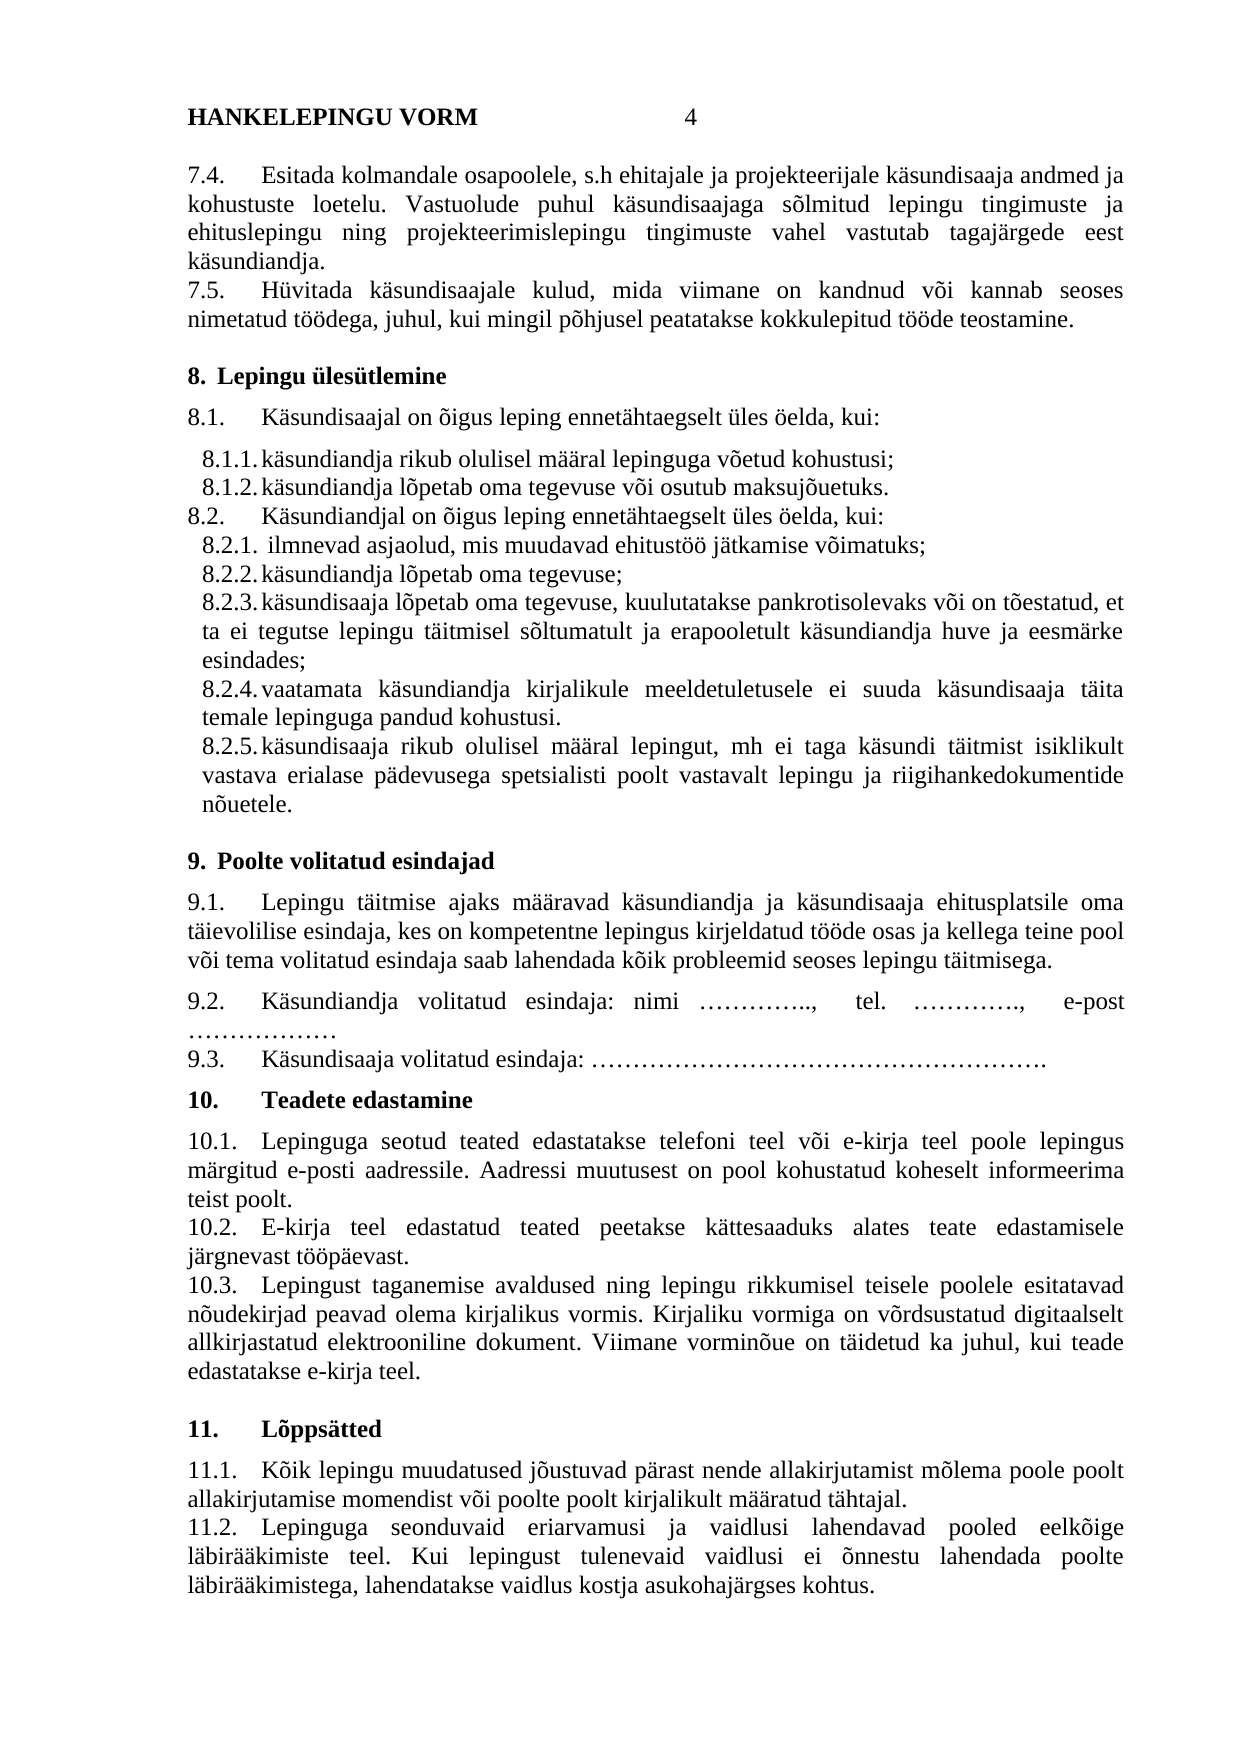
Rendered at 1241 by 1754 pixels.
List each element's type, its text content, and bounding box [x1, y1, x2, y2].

list Lepingust taganemise avaldused ning lepingu rikkumisel teisele poolele esitatavad nõudekirjad peavad olema kirjalikus vormis. Kirjaliku vormiga on võrdsustatud digitaalselt allkirjastatud elektrooniline dokument. Viimane vorminõue on täidetud ka juhul, kui teade edastatakse e-kirja teel. [187, 1270, 1125, 1385]
list Lepingu täitmise ajaks määravad käsundiandja ja käsundisaaja ehitusplatsile oma täievolilise esindaja, kes on kompetentne lepingus kirjeldatud tööde osas ja kellega teine pool või tema volitatud esindaja saab lahendada kõik probleemid seoses lepingu täitmisega. [187, 887, 1125, 974]
list E-kirja teel edastatud teated peetakse kättesaaduks alates teate edastamisele järgnevast tööpäevast. [187, 1212, 1125, 1270]
list Käsundisaajal on õigus leping ennetähtaegselt üles öelda, kui: [187, 402, 1125, 431]
list Kõik lepingu muudatused jõustuvad pärast nende allakirjutamist mõlema poole poolt allakirjutamise momendist või poolte poolt kirjalikult määratud tähtajal. [187, 1455, 1125, 1512]
list Lõppsätted [187, 1414, 1125, 1442]
list käsundisaaja lõpetab oma tegevuse, kuulutatakse pankrotisolevaks või on tõestatud, et ta ei tegutse lepingu täitmisel sõltumatult ja erapooletult käsundiandja huve ja eesmärke esindades; [202, 587, 1125, 674]
list Lepinguga seotud teated edastatakse telefoni teel või e-kirja teel poole lepingus märgitud e-posti aadressile. Aadressi muutusest on pool kohustatud koheselt informeerima teist poolt. [187, 1126, 1125, 1212]
list Käsundiandja volitatud esindaja: nimi ………….., tel. …………., e-post ……………… [187, 986, 1125, 1044]
list käsundiandja rikub olulisel määral lepinguga võetud kohustusi; [202, 444, 1125, 472]
list Lepinguga seonduvaid eriarvamusi ja vaidlusi lahendavad pooled eelkõige läbirääkimiste teel. Kui lepingust tulenevaid vaidlusi ei õnnestu lahendada poolte läbirääkimistega, lahendatakse vaidlus kostja asukohajärgses kohtus. [187, 1512, 1125, 1599]
list ilmnevad asjaolud, mis muudavad ehitustöö jätkamise võimatuks; [202, 530, 1125, 559]
list Käsundisaaja volitatud esindaja: ………………………………………………. [187, 1044, 1125, 1072]
list käsundiandja lõpetab oma tegevuse; [202, 559, 1125, 587]
list Käsundiandjal on õigus leping ennetähtaegselt üles öelda, kui: [187, 501, 1125, 530]
list Esitada kolmandale osapoolele, s.h ehitajale ja projekteerijale käsundisaaja andmed ja kohustuste loetelu. Vastuolude puhul käsundisaajaga sõlmitud lepingu tingimuste ja ehituslepingu ning projekteerimislepingu tingimuste vahel vastutab tagajärgede eest käsundiandja. [187, 160, 1125, 275]
list Poolte volitatud esindajad [187, 846, 1125, 875]
list Lepingu ülesütlemine [187, 361, 1125, 390]
list käsundiandja lõpetab oma tegevuse või osutub maksujõuetuks. [202, 472, 1125, 501]
list Teadete edastamine [187, 1085, 1125, 1114]
list vaatamata käsundiandja kirjalikule meeldetuletusele ei suuda käsundisaaja täita temale lepinguga pandud kohustusi. [202, 674, 1125, 731]
list Hüvitada käsundisaajale kulud, mida viimane on kandnud või kannab seoses nimetatud töödega, juhul, kui mingil põhjusel peatatakse kokkulepitud tööde teostamine. [187, 275, 1125, 332]
list käsundisaaja rikub olulisel määral lepingut, mh ei taga käsundi täitmist isiklikult vastava erialase pädevusega spetsialisti poolt vastavalt lepingu ja riigihankedokumentide nõuetele. [202, 731, 1125, 817]
